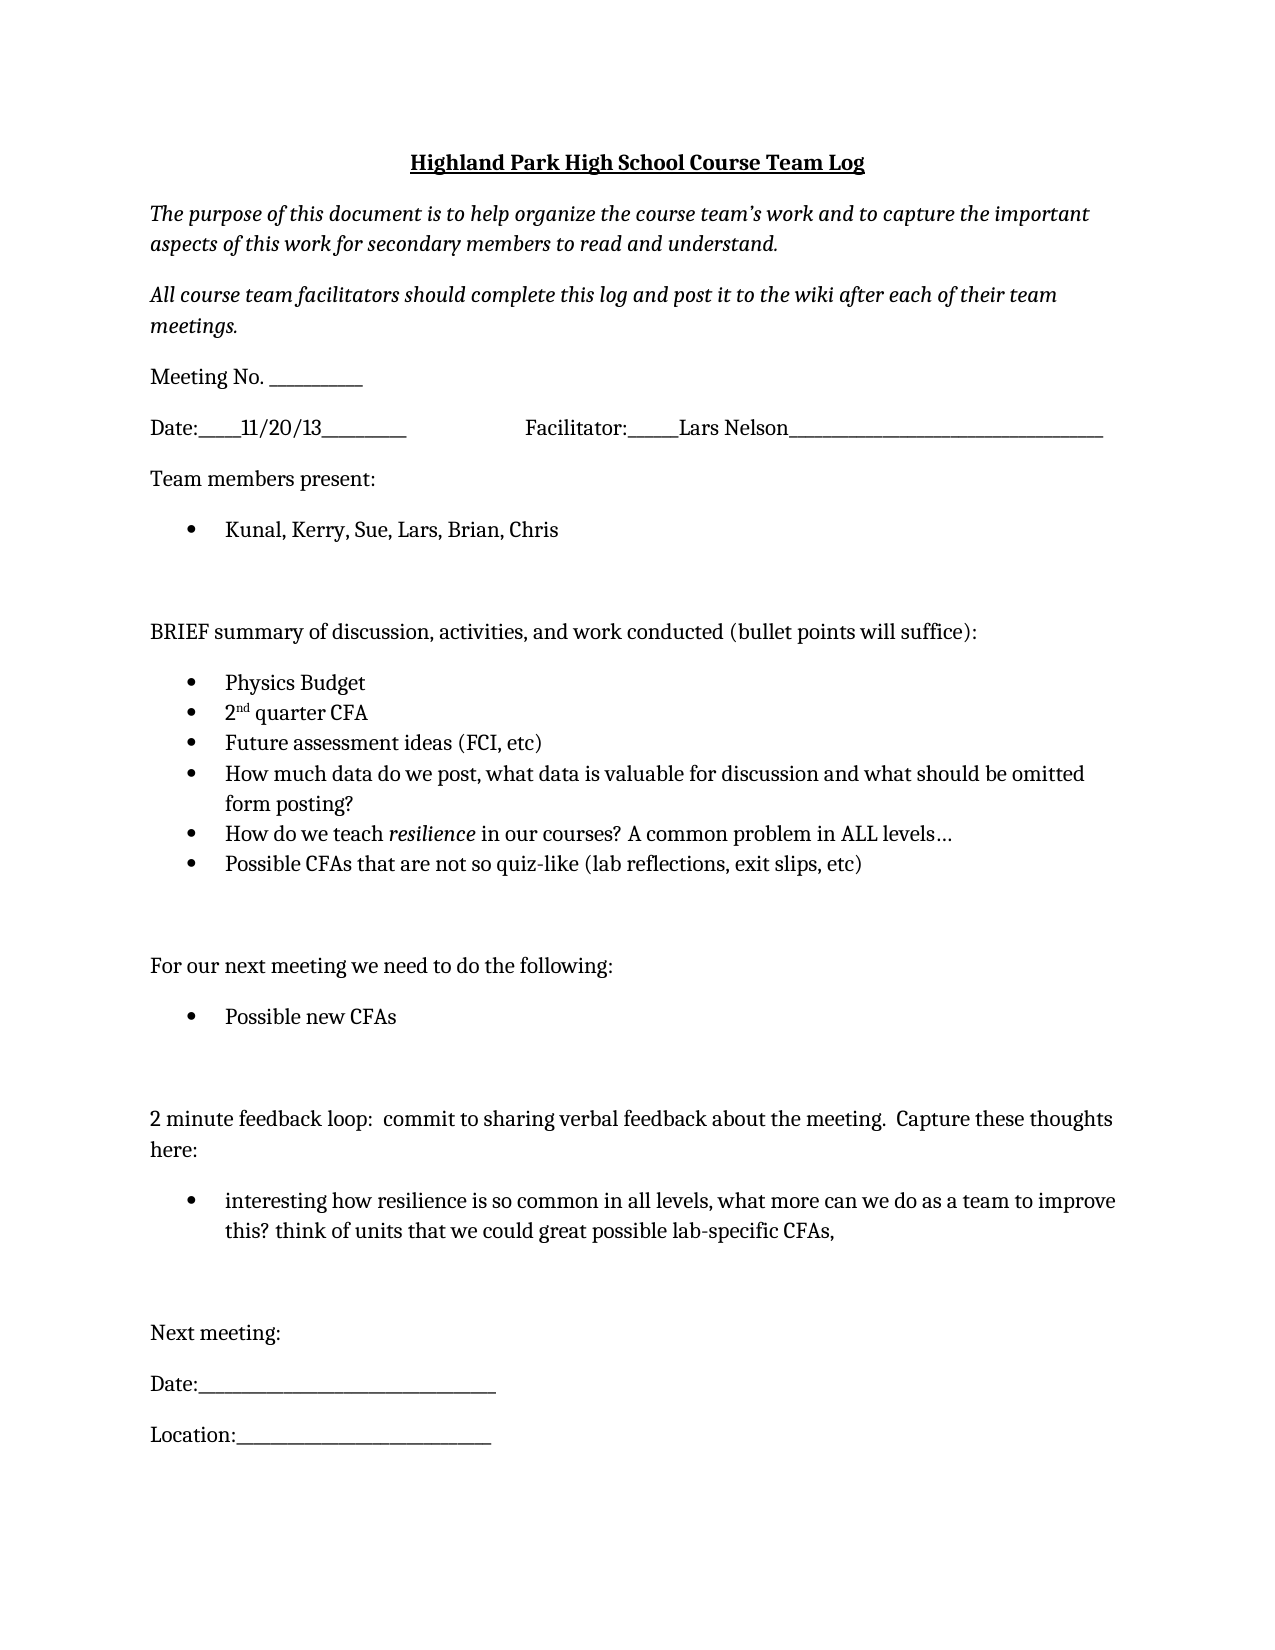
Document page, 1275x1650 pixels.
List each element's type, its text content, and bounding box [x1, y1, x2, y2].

text Location:______________________________ [150, 1422, 1125, 1448]
list How much data do we post, what data is valuable for discussion and what should be omitted form posting? [187, 760, 1125, 817]
text Meeting No. ___________ [150, 363, 1125, 390]
list How do we teach resilience in our courses? A common problem in ALL levels… [187, 821, 1125, 847]
text All course team facilitators should complete this log and post it to the wiki after each of their team meetings. [150, 282, 1125, 339]
text Next meeting: [150, 1320, 1125, 1346]
text Date:_____11/20/13__________ Facilitator:______Lars Nelson_____________________________________ [150, 414, 1125, 441]
text Team members present: [150, 466, 1125, 492]
text The purpose of this document is to help organize the course team’s work and to capture the important aspects of this work for secondary members to read and understand. [150, 201, 1125, 258]
list Future assessment ideas (FCI, etc) [187, 730, 1125, 757]
text For our next meeting we need to do the following: [150, 953, 1125, 979]
list 2nd quarter CFA [187, 700, 1125, 726]
text Highland Park High School Course Team Log [150, 150, 1125, 176]
list Possible new CFAs [187, 1004, 1125, 1031]
list Kunal, Kerry, Sue, Lars, Brian, Chris [187, 517, 1125, 543]
text BRIEF summary of discussion, activities, and work conducted (bullet points will suffice): [150, 619, 1125, 645]
list Physics Budget [187, 670, 1125, 696]
text Date:___________________________________ [150, 1371, 1125, 1397]
list Possible CFAs that are not so quiz-like (lab reflections, exit slips, etc) [187, 851, 1125, 877]
list interesting how resilience is so common in all levels, what more can we do as a team to improve this? think of units that we could great possible lab-specific CFAs, [187, 1187, 1125, 1244]
text 2 minute feedback loop: commit to sharing verbal feedback about the meeting. Capture these thoughts here: [150, 1106, 1125, 1163]
